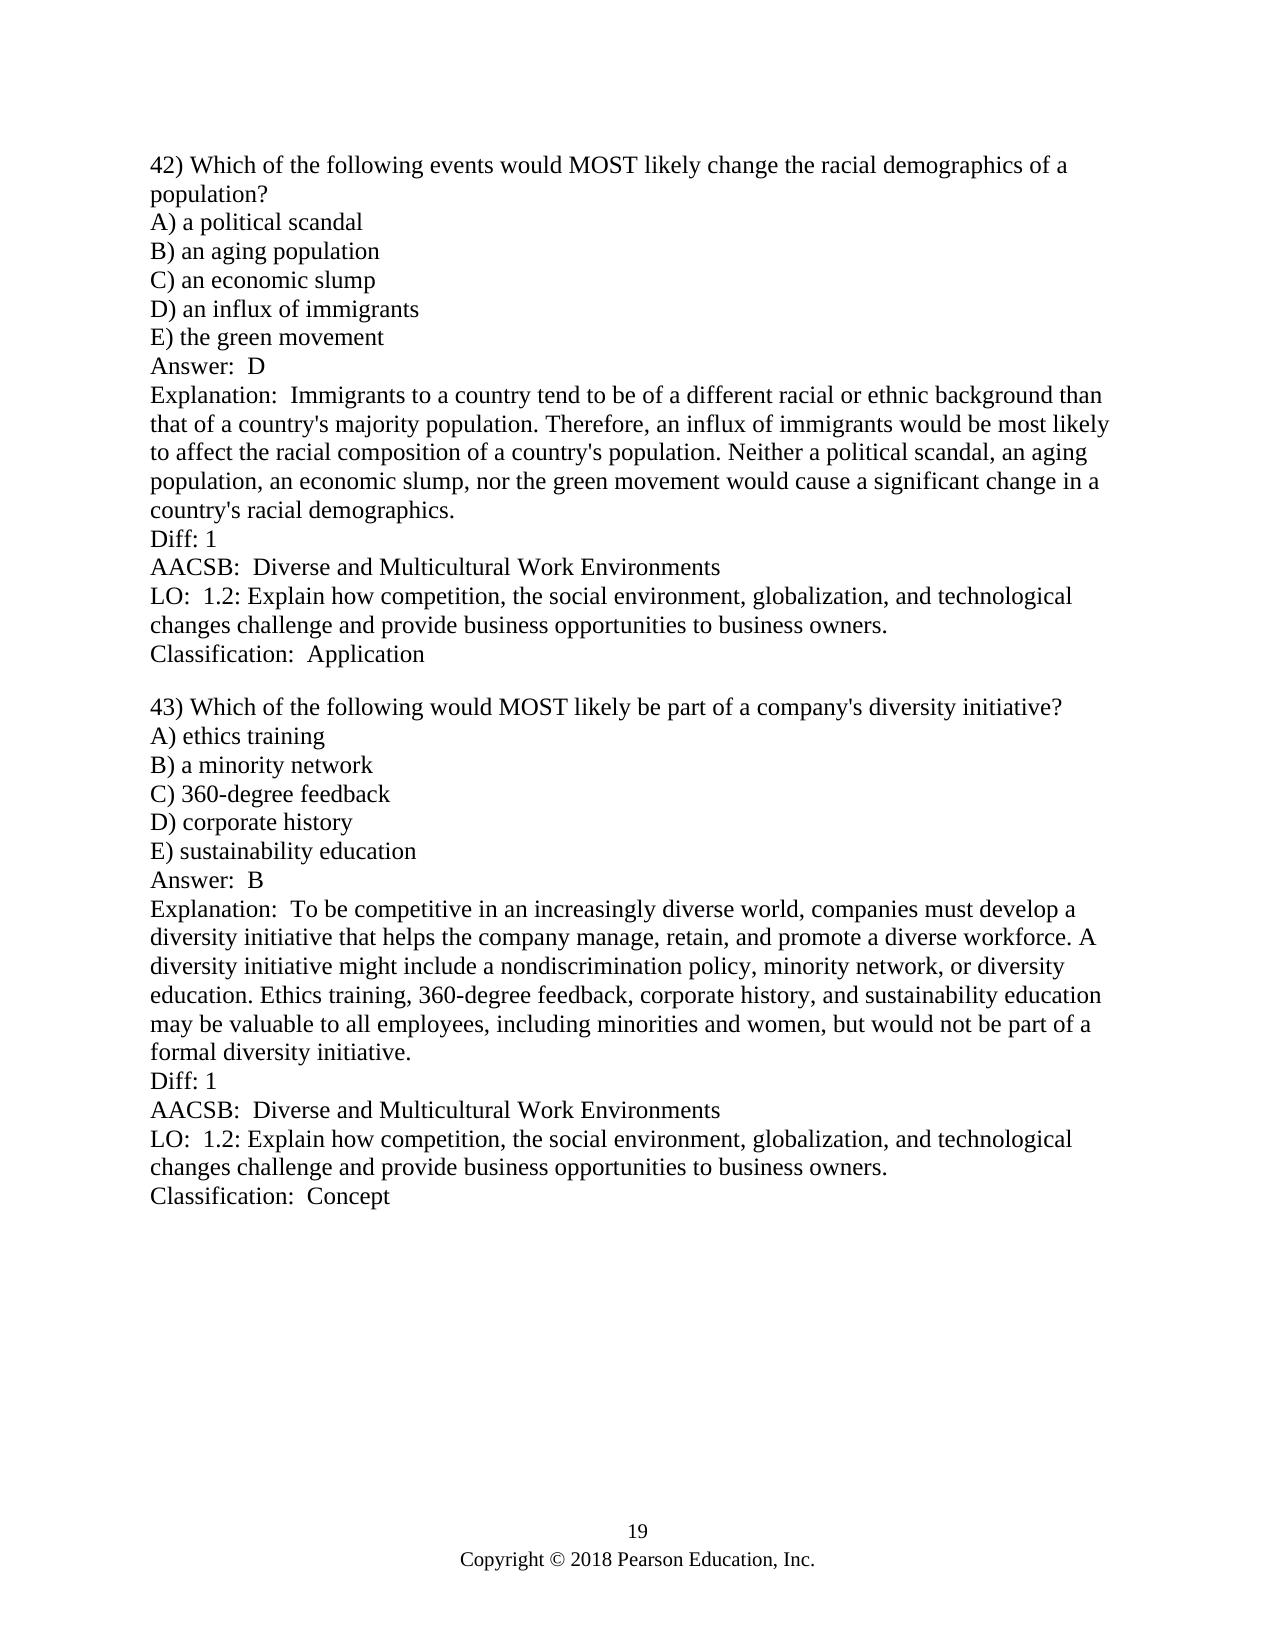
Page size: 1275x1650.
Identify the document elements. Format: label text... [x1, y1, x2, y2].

text D) corporate history [150, 807, 1125, 836]
text E) sustainability education [150, 836, 1125, 865]
text LO: 1.2: Explain how competition, the social environment, globalization, and technological changes challenge and provide business opportunities to business owners. [150, 1124, 1125, 1181]
text Diff: 1 [150, 524, 1125, 552]
text B) a minority network [150, 750, 1125, 779]
text Answer: B [150, 865, 1125, 894]
text Explanation: To be competitive in an increasingly diverse world, companies must develop a diversity initiative that helps the company manage, retain, and promote a diverse workforce. A diversity initiative might include a nondiscrimination policy, minority network, or diversity education. Ethics training, 360-degree feedback, corporate history, and sustainability education may be valuable to all employees, including minorities and women, but would not be part of a formal diversity initiative. [150, 894, 1125, 1066]
text Explanation: Immigrants to a country tend to be of a different racial or ethnic background than that of a country's majority population. Therefore, an influx of immigrants would be most likely to affect the racial composition of a country's population. Neither a political scandal, an aging population, an economic slump, nor the green movement would cause a significant change in a country's racial demographics. [150, 380, 1125, 524]
text Classification: Application [150, 639, 1125, 667]
text C) an economic slump [150, 265, 1125, 294]
text A) ethics training [150, 721, 1125, 750]
text D) an influx of immigrants [150, 294, 1125, 322]
text Diff: 1 [150, 1066, 1125, 1095]
text Answer: D [150, 351, 1125, 380]
text Classification: Concept [150, 1181, 1125, 1210]
text AACSB: Diverse and Multicultural Work Environments [150, 552, 1125, 581]
text LO: 1.2: Explain how competition, the social environment, globalization, and technological changes challenge and provide business opportunities to business owners. [150, 581, 1125, 639]
text A) a political scandal [150, 207, 1125, 236]
text 42) Which of the following events would MOST likely change the racial demographics of a population? [150, 150, 1125, 207]
text E) the green movement [150, 322, 1125, 351]
text AACSB: Diverse and Multicultural Work Environments [150, 1095, 1125, 1124]
text C) 360-degree feedback [150, 779, 1125, 807]
text B) an aging population [150, 236, 1125, 265]
text 43) Which of the following would MOST likely be part of a company's diversity initiative? [150, 692, 1125, 721]
